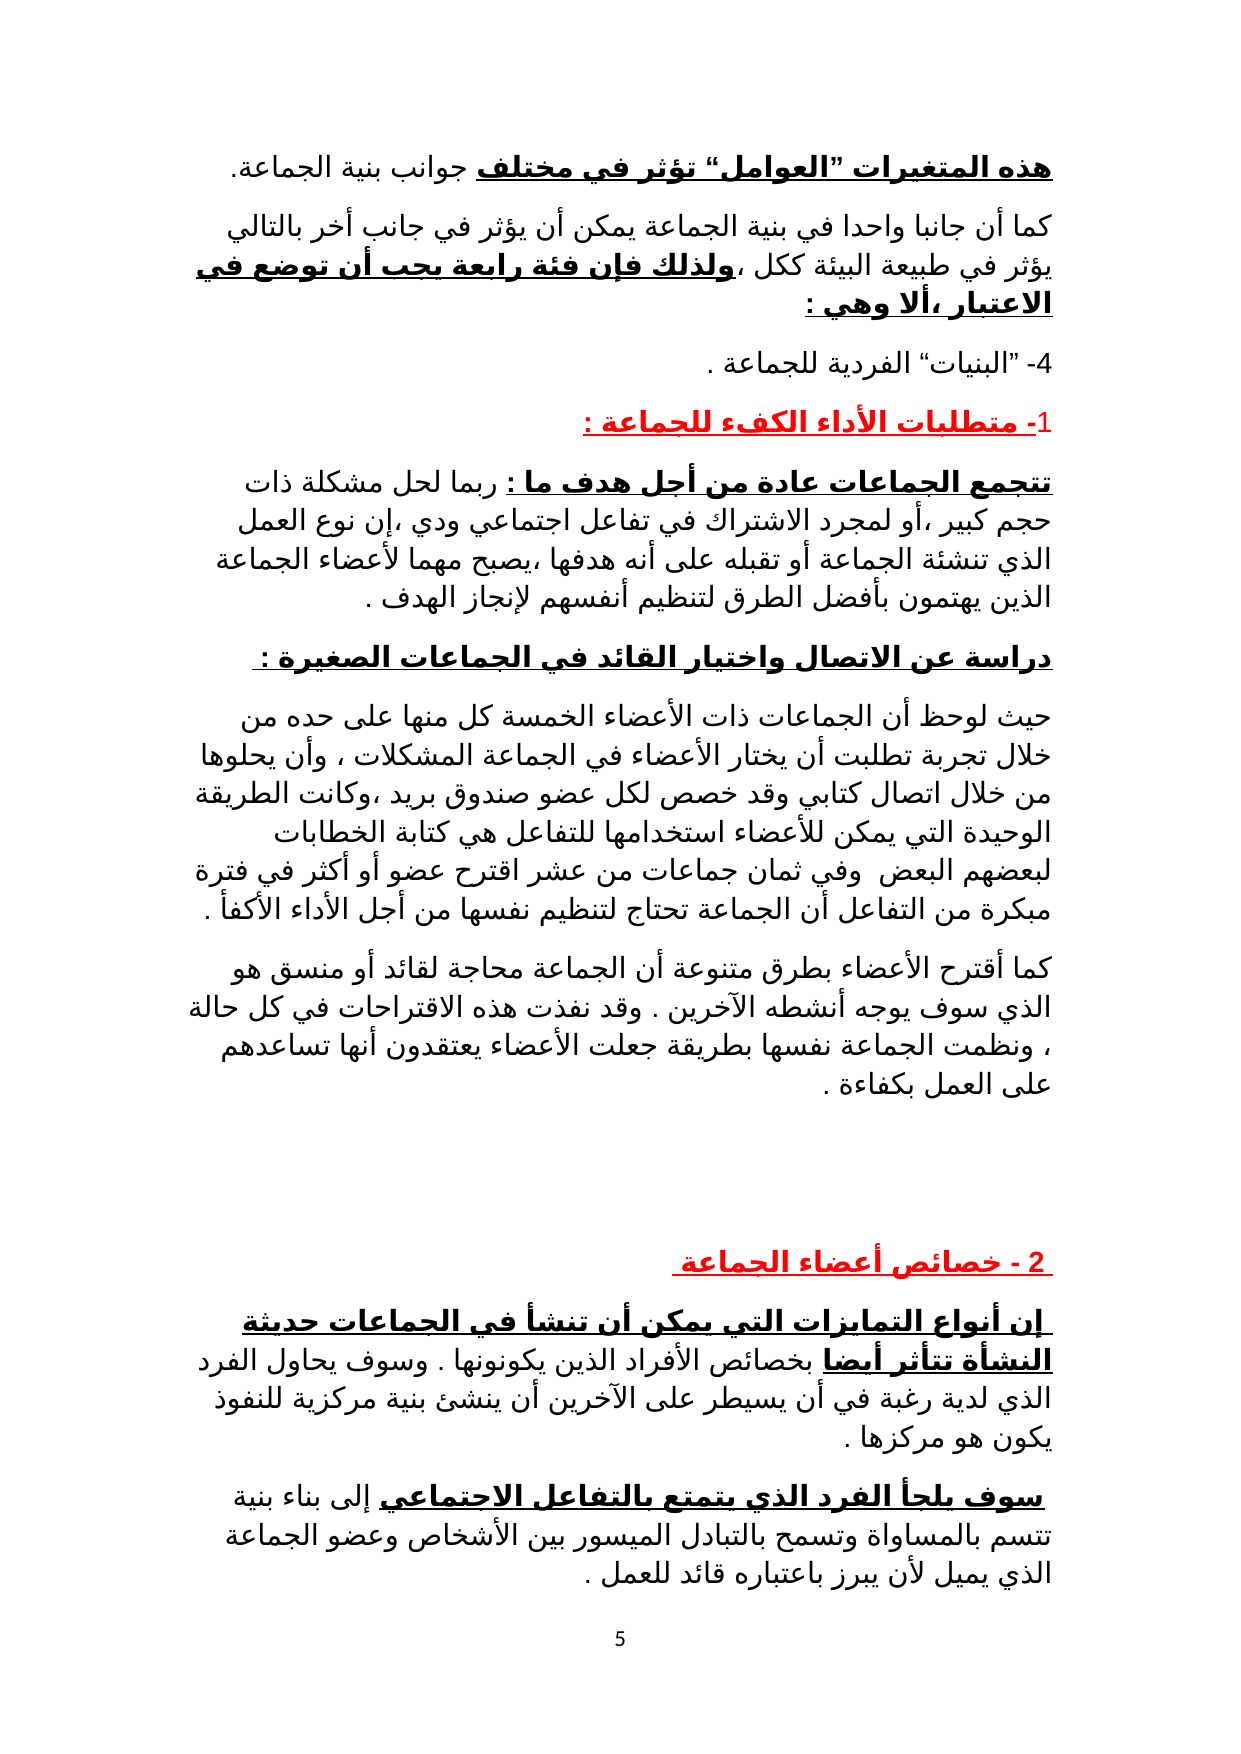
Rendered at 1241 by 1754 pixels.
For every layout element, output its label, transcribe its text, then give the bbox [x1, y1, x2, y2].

text كما أقترح الأعضاء بطرق متنوعة أن الجماعة محاجة لقائد أو منسق هو الذي سوف يوجه أنشطه الآخرين . وقد نفذت هذه الاقتراحات في كل حالة ، ونظمت الجماعة نفسها بطريقة جعلت الأعضاء يعتقدون أنها تساعدهم على العمل بكفاءة . [187, 951, 1053, 1100]
text دراسة عن الاتصال واختيار القائد في الجماعات الصغيرة : [187, 639, 1053, 673]
text كما أن جانبا واحدا في بنية الجماعة يمكن أن يؤثر في جانب أخر بالتالي يؤثر في طبيعة البيئة ككل ،ولذلك فإن فئة رابعة يجب أن توضع في الاعتبار ،ألا وهي : [187, 209, 1053, 320]
text 4- ”البنيات“ الفردية للجماعة . [187, 346, 1053, 379]
text سوف يلجأ الفرد الذي يتمتع بالتفاعل الاجتماعي إلى بناء بنية تتسم بالمساواة وتسمح بالتبادل الميسور بين الأشخاص وعضو الجماعة الذي يميل لأن يبرز باعتباره قائد للعمل . [187, 1479, 1053, 1590]
text إن أنواع التمايزات التي يمكن أن تنشأ في الجماعات حديثة النشأة تتأثر أيضا بخصائص الأفراد الذين يكونونها . وسوف يحاول الفرد الذي لدية رغبة في أن يسيطر على الآخرين أن ينشئ بنية مركزية للنفوذ يكون هو مركزها . [187, 1304, 1053, 1453]
text حيث لوحظ أن الجماعات ذات الأعضاء الخمسة كل منها على حده من خلال تجربة تطلبت أن يختار الأعضاء في الجماعة المشكلات ، وأن يحلوها من خلال اتصال كتابي وقد خصص لكل عضو صندوق بريد ،وكانت الطريقة الوحيدة التي يمكن للأعضاء استخدامها للتفاعل هي كتابة الخطابات لبعضهم البعض وفي ثمان جماعات من عشر اقترح عضو أو أكثر في فترة مبكرة من التفاعل أن الجماعة تحتاج لتنظيم نفسها من أجل الأداء الأكفأ . [187, 699, 1053, 925]
text هذه المتغيرات ”العوامل“ تؤثر في مختلف جوانب بنية الجماعة. [187, 150, 1053, 183]
text 2 - خصائص أعضاء الجماعة [187, 1245, 1053, 1278]
text 1- متطلبات الأداء الكفء للجماعة : [187, 405, 1053, 439]
text تتجمع الجماعات عادة من أجل هدف ما : ربما لحل مشكلة ذات حجم كبير ،أو لمجرد الاشتراك في تفاعل اجتماعي ودي ،إن نوع العمل الذي تنشئة الجماعة أو تقبله على أنه هدفها ،يصبح مهما لأعضاء الجماعة الذين يهتمون بأفضل الطرق لتنظيم أنفسهم لإنجاز الهدف . [187, 464, 1053, 614]
